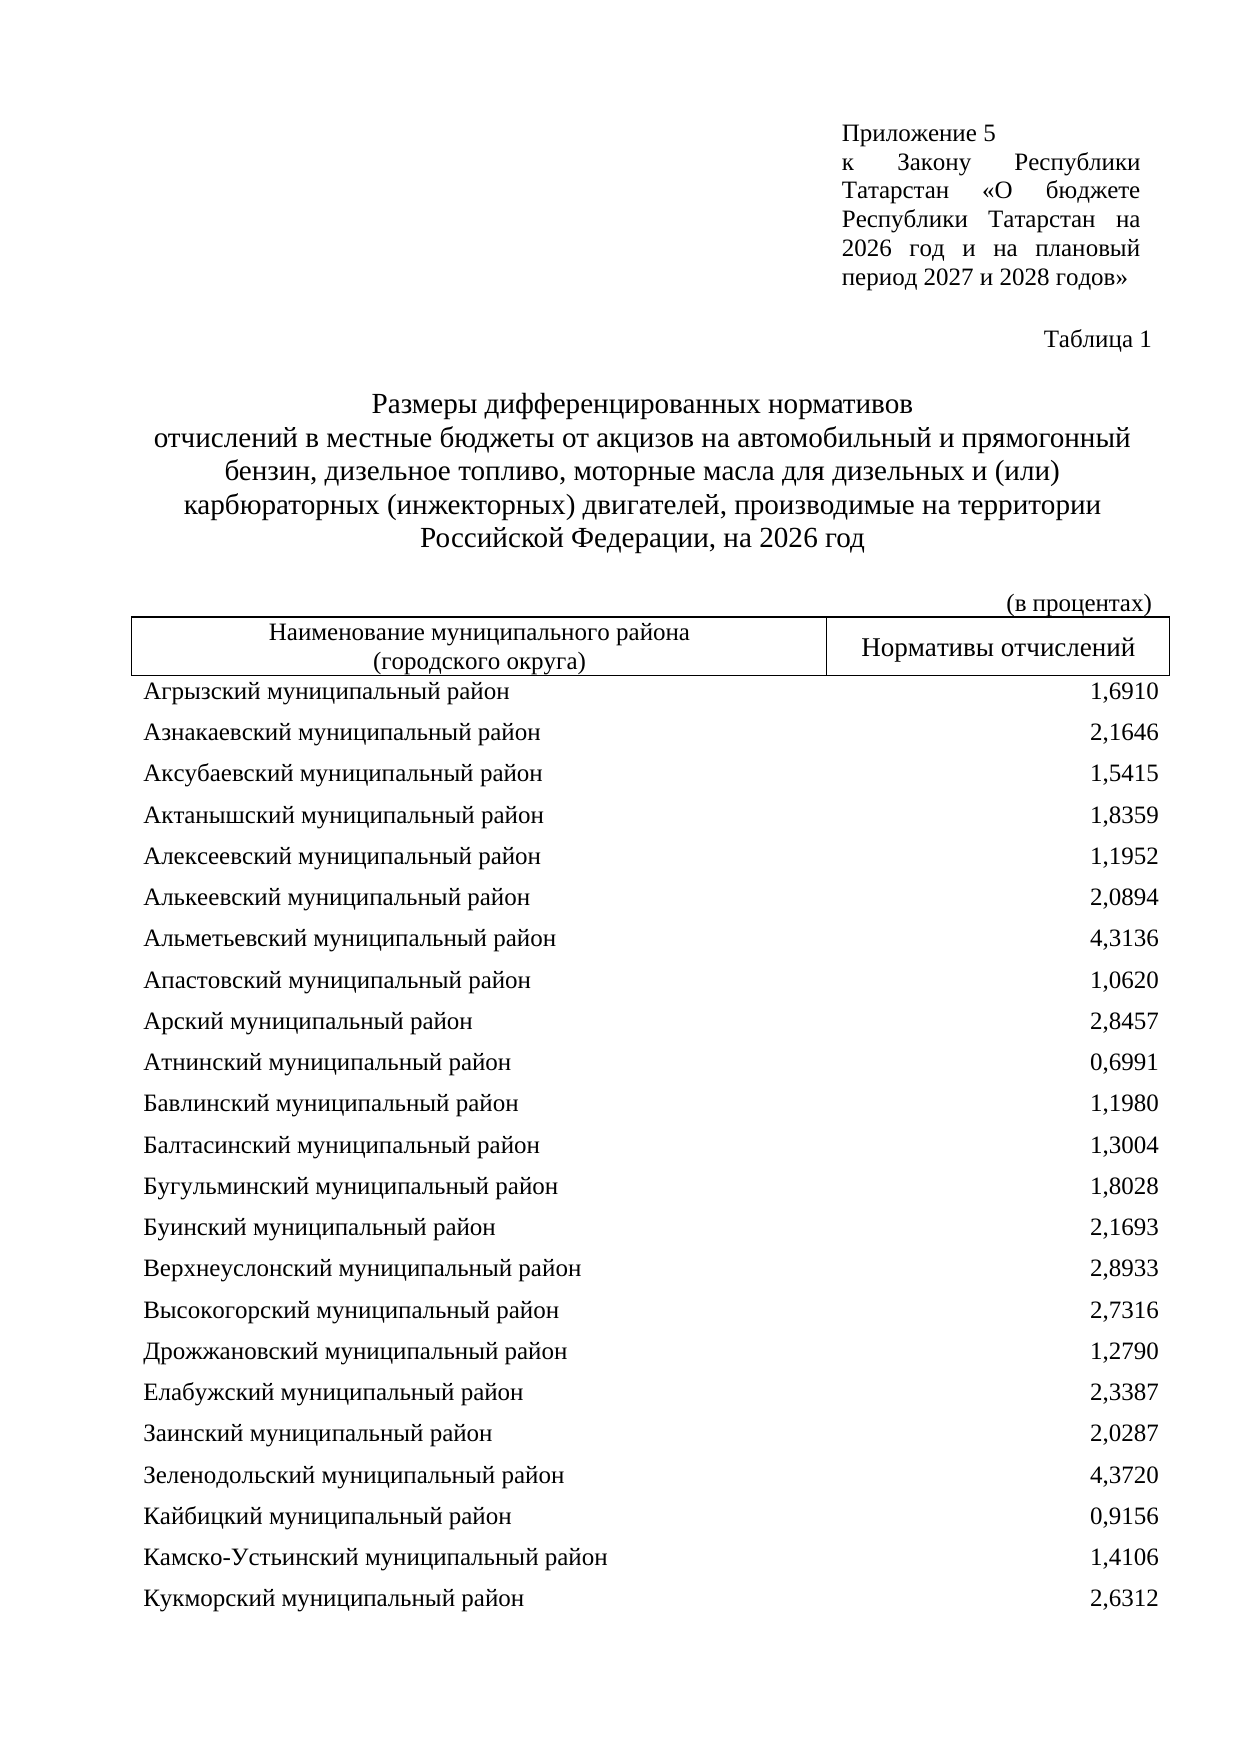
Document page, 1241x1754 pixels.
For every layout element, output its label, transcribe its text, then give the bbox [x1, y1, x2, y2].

table_cell 2,3387 [827, 1377, 1169, 1418]
table_cell 4,3136 [827, 924, 1169, 965]
table_cell Кайбицкий муниципальный район [132, 1501, 827, 1542]
table_cell Аксубаевский муниципальный район [132, 759, 827, 800]
table_cell Арский муниципальный район [132, 1006, 827, 1047]
table_cell Бавлинский муниципальный район [132, 1089, 827, 1130]
table_cell Заинский муниципальный район [132, 1419, 827, 1460]
table_cell 2,1646 [827, 717, 1169, 758]
table_cell Камско-Устьинский муниципальный район [132, 1542, 827, 1583]
table_cell 1,8359 [827, 800, 1169, 841]
table_cell Актанышский муниципальный район [132, 800, 827, 841]
table_cell Зеленодольский муниципальный район [132, 1460, 827, 1501]
table_cell Альметьевский муниципальный район [132, 924, 827, 965]
table_cell 0,6991 [827, 1047, 1169, 1088]
table_cell 1,0620 [827, 965, 1169, 1006]
table_cell Алексеевский муниципальный район [132, 841, 827, 882]
table_cell 1,4106 [827, 1542, 1169, 1583]
table_cell 2,6312 [827, 1584, 1169, 1625]
table_cell 1,1952 [827, 841, 1169, 882]
table_cell 2,1693 [827, 1212, 1169, 1253]
table_cell 0,9156 [827, 1501, 1169, 1542]
table_cell 1,1980 [827, 1089, 1169, 1130]
table_header Нормативы отчислений [827, 618, 1169, 675]
table_cell 2,0287 [827, 1419, 1169, 1460]
table_cell Агрызский муниципальный район [132, 676, 827, 717]
subtitle отчислений в местные бюджеты от акцизов на автомобильный и прямогонный бензин, дизельное топливо, моторные масла для дизельных и (или) карбюраторных (инжекторных) двигателей, производимые на территории Российской Федерации, на 2026 год [133, 420, 1152, 554]
table_cell Верхнеуслонский муниципальный район [132, 1254, 827, 1295]
table_cell 2,7316 [827, 1295, 1169, 1336]
table_cell Елабужский муниципальный район [132, 1377, 827, 1418]
table_cell Высокогорский муниципальный район [132, 1295, 827, 1336]
table_cell Дрожжановский муниципальный район [132, 1336, 827, 1377]
table_cell Апастовский муниципальный район [132, 965, 827, 1006]
table_cell 4,3720 [827, 1460, 1169, 1501]
subtitle Размеры дифференцированных нормативов [133, 386, 1152, 420]
table_cell 1,2790 [827, 1336, 1169, 1377]
table_cell 2,8933 [827, 1254, 1169, 1295]
table_cell 1,3004 [827, 1130, 1169, 1171]
table_cell 1,6910 [827, 676, 1169, 717]
text (в процентах) [133, 588, 1152, 616]
table_cell 1,5415 [827, 759, 1169, 800]
table_cell Буинский муниципальный район [132, 1212, 827, 1253]
table_cell 2,0894 [827, 882, 1169, 923]
table_cell Бугульминский муниципальный район [132, 1171, 827, 1212]
text Таблица 1 [133, 324, 1152, 353]
table_cell 2,8457 [827, 1006, 1169, 1047]
table_header Приложение 5 к Закону Республики Татарстан «О бюджете Республики Татарстан на 2026 год и на плановый период 2027 и 2028 годов» [830, 118, 1152, 291]
table_header Наименование муниципального района (городского округа) [132, 618, 826, 675]
table_cell Азнакаевский муниципальный район [132, 717, 827, 758]
table_cell Кукморский муниципальный район [132, 1584, 827, 1625]
table_cell Атнинский муниципальный район [132, 1047, 827, 1088]
table_cell 1,8028 [827, 1171, 1169, 1212]
table_cell Балтасинский муниципальный район [132, 1130, 827, 1171]
table_cell Алькеевский муниципальный район [132, 882, 827, 923]
